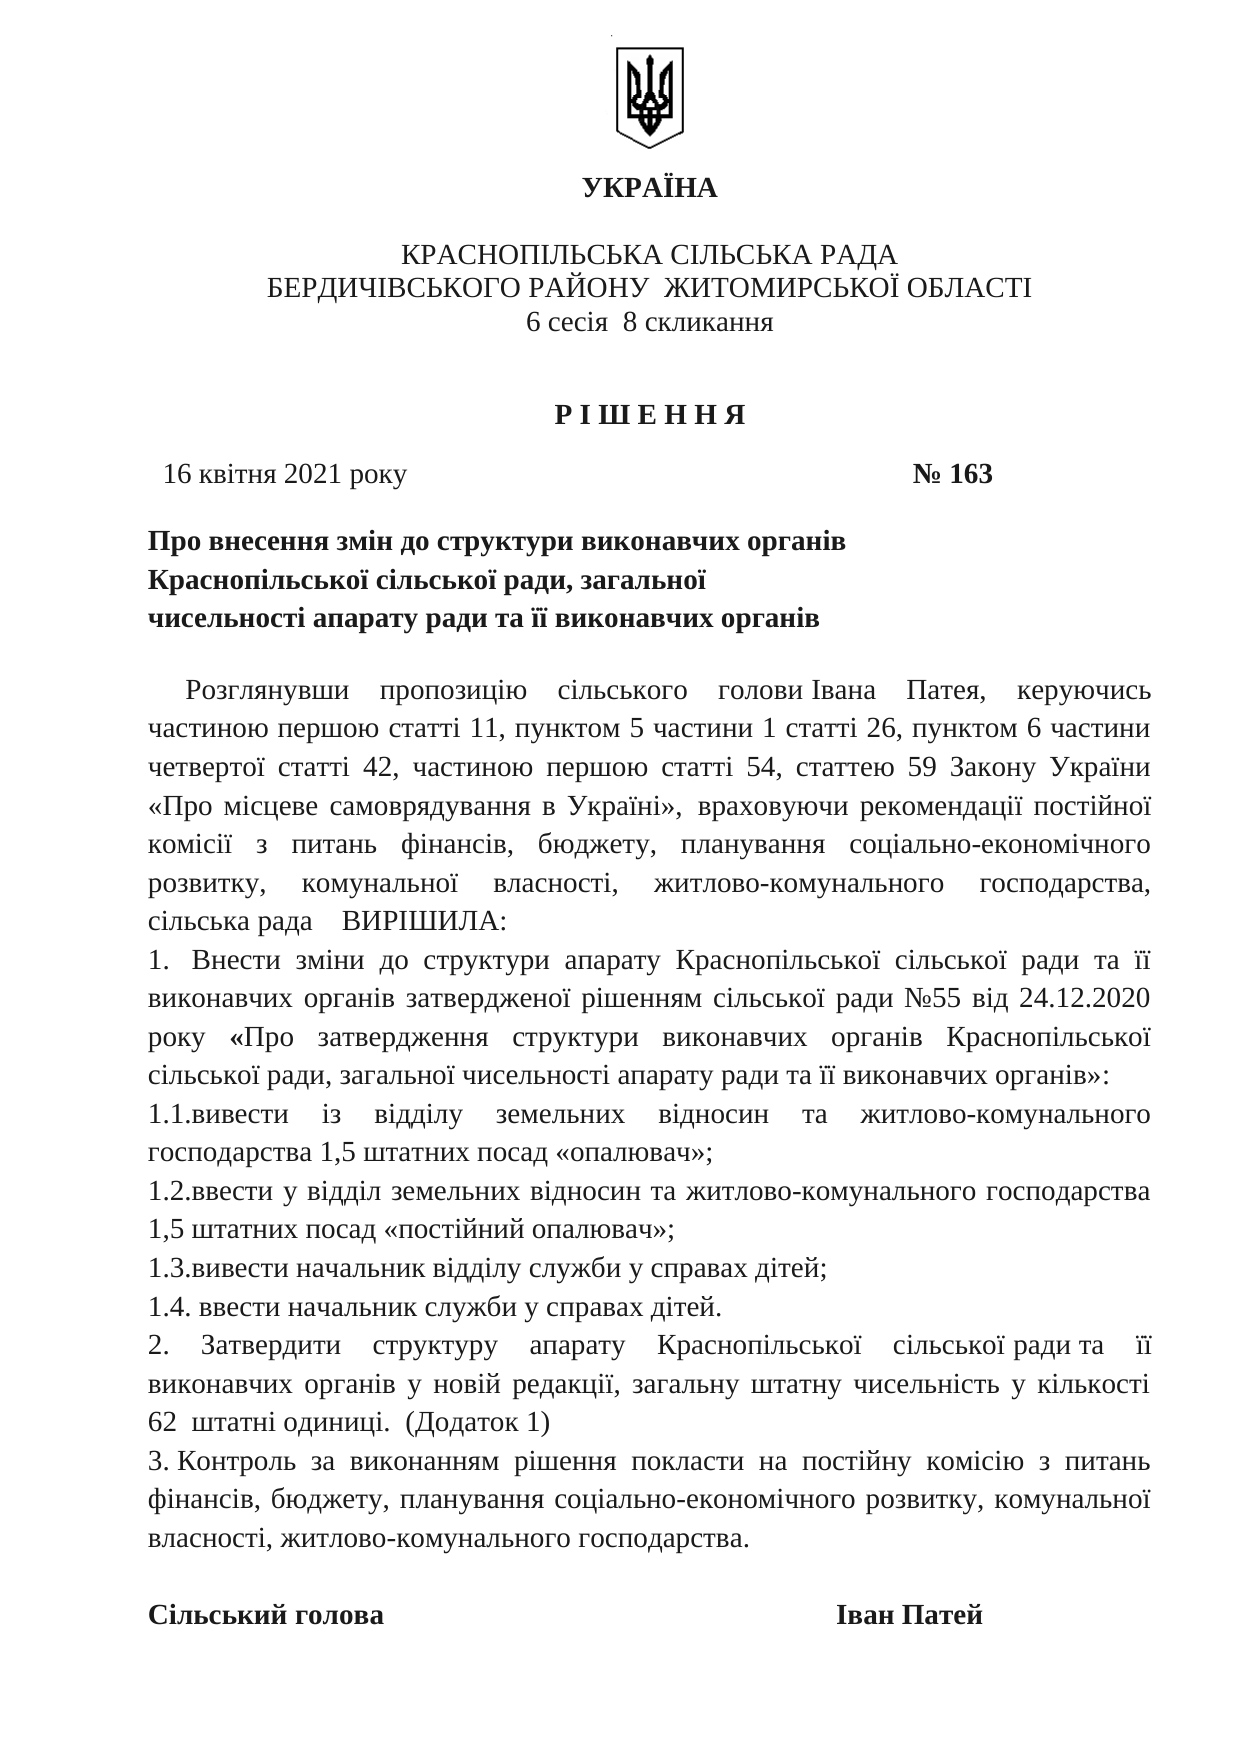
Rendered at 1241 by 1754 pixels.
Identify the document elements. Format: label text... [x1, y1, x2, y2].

text Про внесення змін до структури виконавчих органів [148, 523, 1152, 557]
text Краснопільської сільської ради, загальної [148, 562, 1152, 596]
text 1.2.ввести у відділ земельних відносин та житлово-комунального господарства 1,5 штатних посад «постійний опалювач»; [148, 1173, 1152, 1245]
text 6 сесія 8 скликання [148, 304, 1152, 338]
text 1. Внести зміни до структури апарату Краснопільської сільської ради та її виконавчих органів затвердженої рішенням сільської ради №55 від 24.12.2020 року «Про затвердження структури виконавчих органів Краснопільської сільської ради, загальної чисельності апарату ради та її виконавчих органів»: [148, 942, 1152, 1091]
text 1.1.вивести із відділу земельних відносин та житлово-комунального господарства 1,5 штатних посад «опалювач»; [148, 1096, 1152, 1168]
text 2. Затвердити структуру апарату Краснопільської сільської ради та її виконавчих органів у новій редакції, загальну штатну чисельність у кількості 62 штатні одиниці. (Додаток 1) [148, 1327, 1152, 1438]
text Розглянувши пропозицію сільського голови Івана Патея, керуючись частиною першою статті 11, пунктом 5 частини 1 статті 26, пунктом 6 частини четвертої статті 42, частиною першою статті 54, статтею 59 Закону України «Про місцеве самоврядування в Україні», враховуючи рекомендації постійної комісії з питань фінансів, бюджету, планування соціально-економічного розвитку, комунальної власності, житлово-комунального господарства, сільська рада ВИРІШИЛА: [148, 672, 1152, 937]
text БЕРДИЧІВСЬКОГО РАЙОНУ ЖИТОМИРСЬКОЇ ОБЛАСТІ [148, 271, 1152, 304]
picture [592, 18, 707, 170]
text 1.3.вивести начальник відділу служби у справах дітей; [148, 1250, 1152, 1284]
text КРАСНОПІЛЬСЬКА СІЛЬСЬКА РАДА [148, 237, 1152, 271]
text УКРАЇНА [148, 170, 1152, 203]
text Р І Ш Е Н Н Я [148, 397, 1152, 431]
text Сільський голова Іван Патей [148, 1597, 1152, 1631]
text 3. Контроль за виконанням рішення покласти на постійну комісію з питань фінансів, бюджету, планування соціально-економічного розвитку, комунальної власності, житлово-комунального господарства. [148, 1443, 1152, 1553]
text 1.4. ввести начальник служби у справах дітей. [148, 1289, 1152, 1322]
text 16 квітня 2021 року № 163 [148, 456, 1152, 490]
text чисельності апарату ради та її виконавчих органів [148, 601, 1152, 634]
